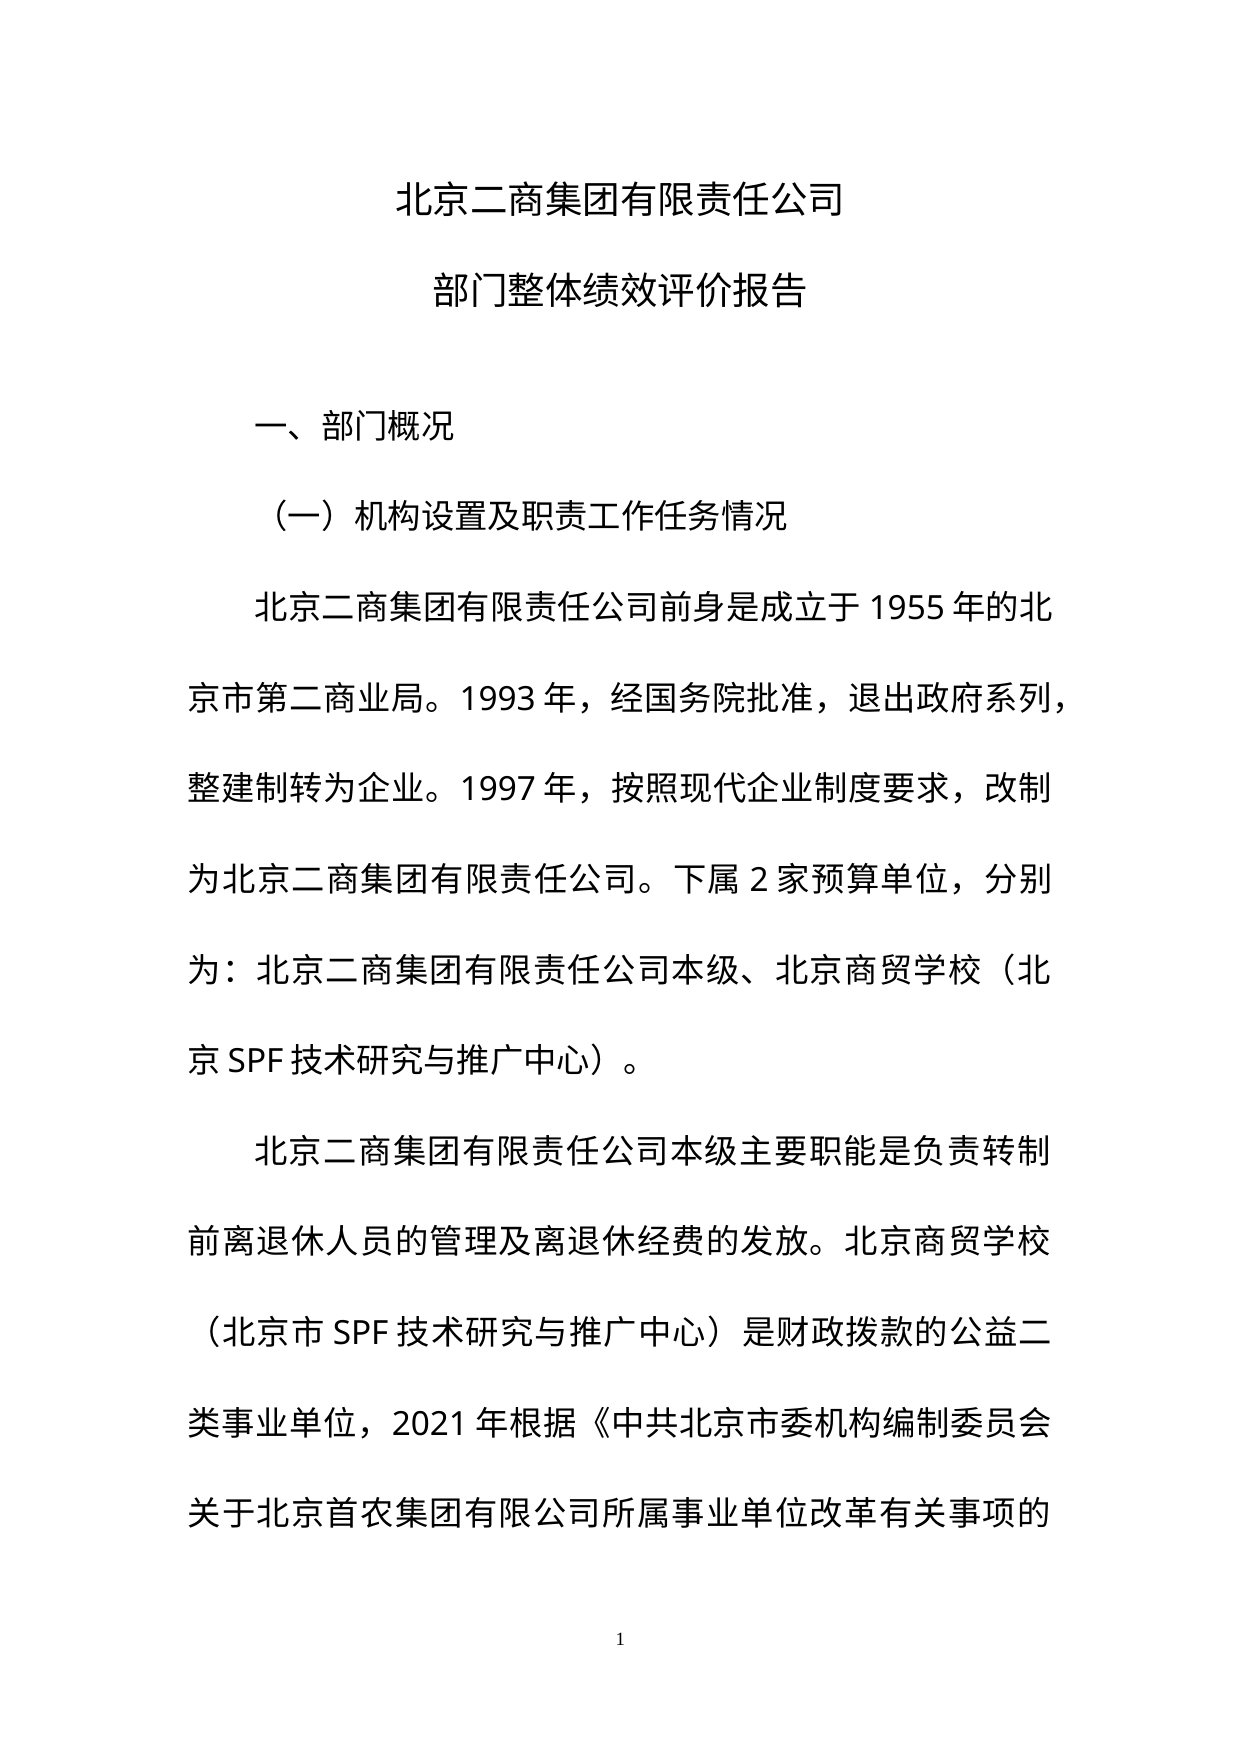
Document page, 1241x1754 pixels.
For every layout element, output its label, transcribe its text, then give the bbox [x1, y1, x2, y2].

text （一）机构设置及职责工作任务情况 [187, 469, 1053, 560]
text 北京二商集团有限责任公司前身是成立于1955年的北京市第二商业局。1993年，经国务院批准，退出政府系列，整建制转为企业。1997年，按照现代企业制度要求，改制为北京二商集团有限责任公司。下属2家预算单位，分别为：北京二商集团有限责任公司本级、北京商贸学校（北京SPF技术研究与推广中心）。 [187, 560, 1053, 1103]
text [187, 1103, 1053, 1557]
text 部门整体绩效评价报告 [187, 243, 1053, 333]
text 北京二商集团有限责任公司 [187, 152, 1053, 243]
text 一、部门概况 [187, 378, 1053, 469]
